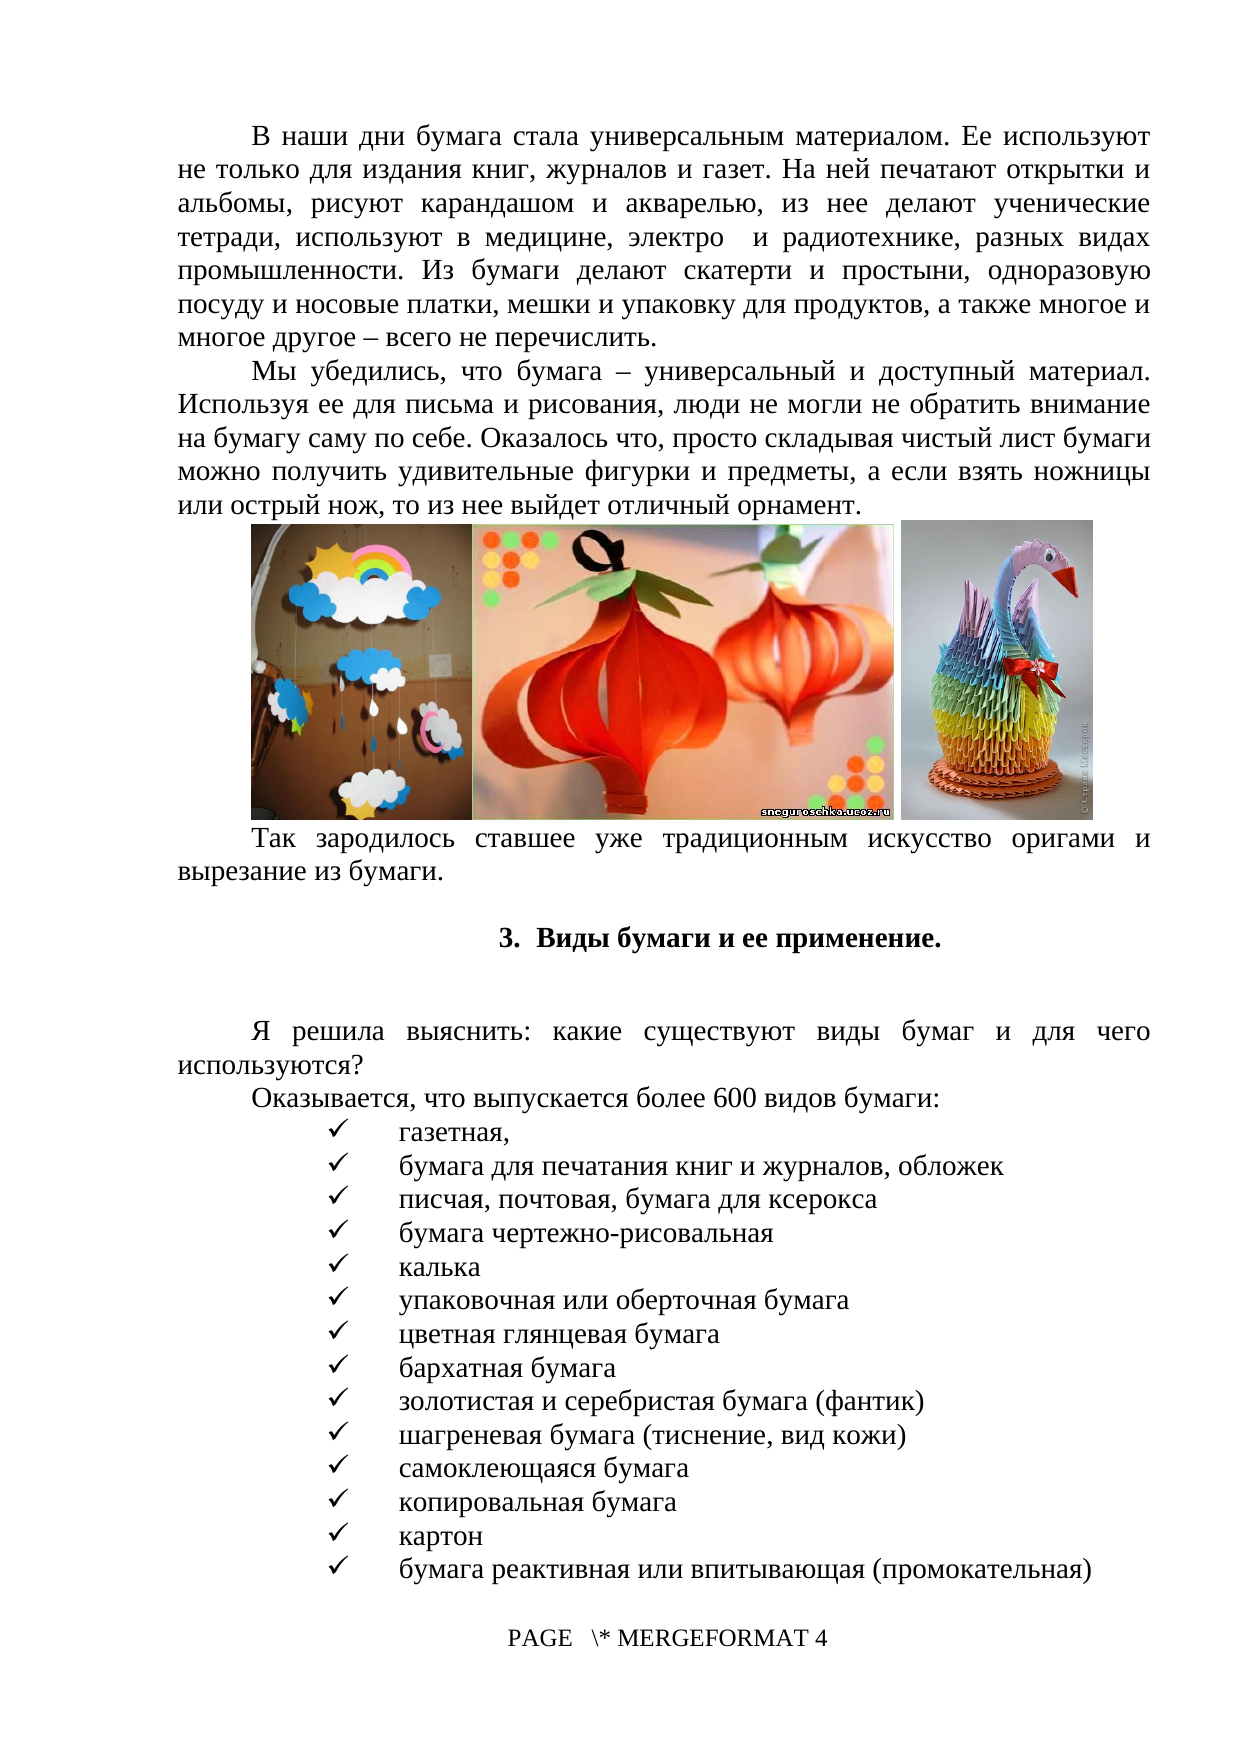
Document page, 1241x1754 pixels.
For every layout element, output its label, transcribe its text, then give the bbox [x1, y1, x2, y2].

list цветная глянцевая бумага [252, 1316, 1152, 1350]
list бумага реактивная или впитывающая (промокательная) [252, 1552, 1152, 1585]
picture [251, 524, 894, 820]
text Оказывается, что выпускается более 600 видов бумаги: [177, 1081, 1152, 1114]
list бархатная бумага [252, 1350, 1152, 1383]
list газетная, [252, 1114, 1152, 1148]
list копировальная бумага [252, 1484, 1152, 1518]
list писчая, почтовая, бумага для ксерокса [252, 1181, 1152, 1215]
picture [901, 520, 1093, 820]
list бумага для печатания книг и журналов, обложек [252, 1148, 1152, 1181]
list золотистая и серебристая бумага (фантик) [252, 1383, 1152, 1417]
list бумага чертежно-рисовальная [252, 1215, 1152, 1249]
text В наши дни бумага стала универсальным материалом. Ее используют не только для издания книг, журналов и газет. На ней печатают открытки и альбомы, рисуют карандашом и акварелью, из нее делают ученические тетради, используют в медицине, электро и радиотехнике, разных видах промышленности. Из бумаги делают скатерти и простыни, одноразовую посуду и носовые платки, мешки и упаковку для продуктов, а также многое и многое другое – всего не перечислить. [177, 118, 1152, 353]
text Мы убедились, что бумага – универсальный и доступный материал. Используя ее для письма и рисования, люди не могли не обратить внимание на бумагу саму по себе. Оказалось что, просто складывая чистый лист бумаги можно получить удивительные фигурки и предметы, а если взять ножницы или острый нож, то из нее выйдет отличный орнамент. [177, 353, 1152, 521]
list шагреневая бумага (тиснение, вид кожи) [252, 1417, 1152, 1451]
list самоклеющаяся бумага [252, 1451, 1152, 1484]
list картон [252, 1518, 1152, 1552]
list калька [252, 1249, 1152, 1282]
text Так зародилось ставшее уже традиционным искусство оригами и вырезание из бумаги. [177, 820, 1152, 887]
text Я решила выяснить: какие существуют виды бумаг и для чего используются? [177, 1013, 1152, 1081]
list Виды бумаги и ее применение. [288, 921, 1152, 954]
list упаковочная или оберточная бумага [252, 1282, 1152, 1316]
